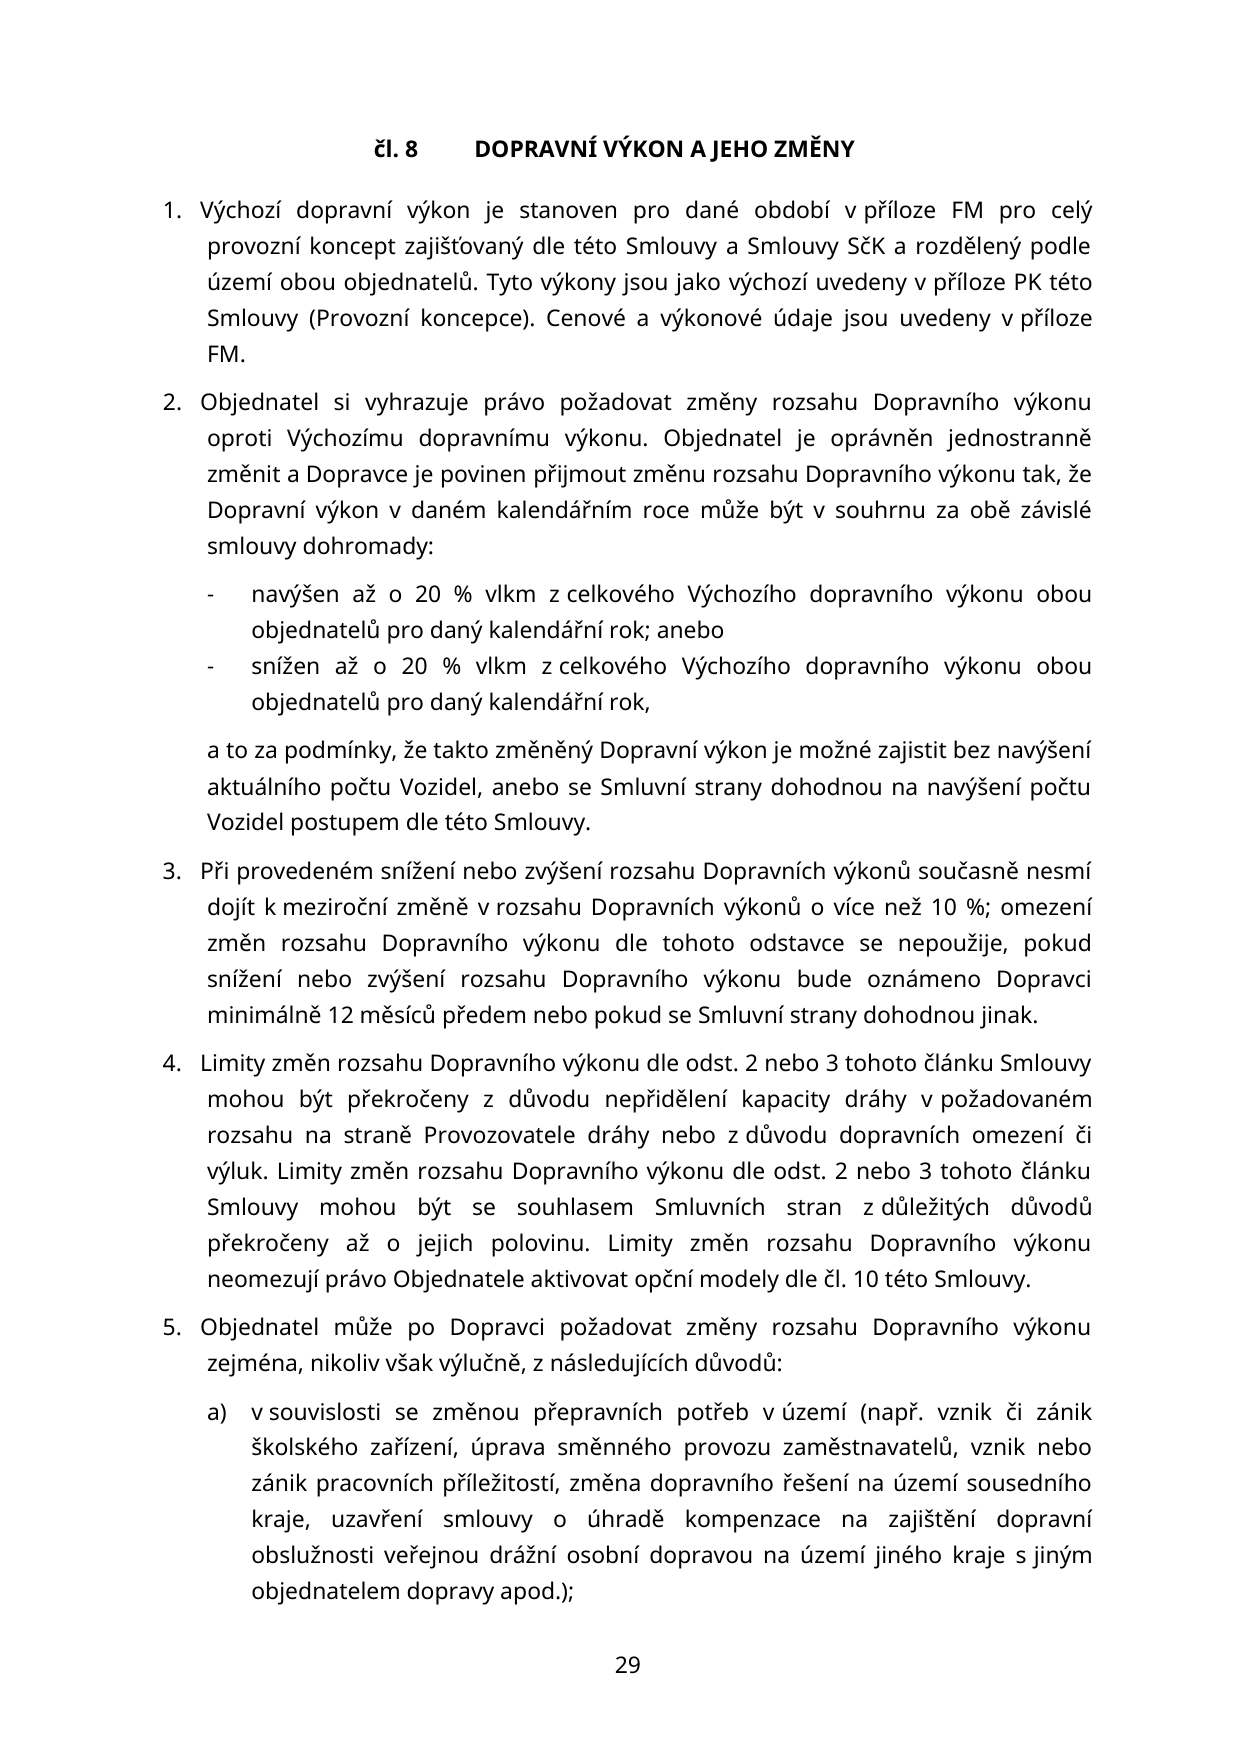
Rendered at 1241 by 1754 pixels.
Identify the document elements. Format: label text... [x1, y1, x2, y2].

subtitle DOPRAVNÍ VÝKON A JEHO ZMĚNY [162, 133, 1093, 164]
list snížen až o 20 % vlkm z celkového Výchozího dopravního výkonu obou objednatelů pro daný kalendářní rok, [207, 650, 1093, 717]
list Objednatel může po Dopravci požadovat změny rozsahu Dopravního výkonu zejména, nikoliv však výlučně, z následujících důvodů: [162, 1311, 1093, 1378]
list Limity změn rozsahu Dopravního výkonu dle odst. 2 nebo 3 tohoto článku Smlouvy mohou být překročeny z důvodu nepřidělení kapacity dráhy v požadovaném rozsahu na straně Provozovatele dráhy nebo z důvodu dopravních omezení či výluk. Limity změn rozsahu Dopravního výkonu dle odst. 2 nebo 3 tohoto článku Smlouvy mohou být se souhlasem Smluvních stran z důležitých důvodů překročeny až o jejich polovinu. Limity změn rozsahu Dopravního výkonu neomezují právo Objednatele aktivovat opční modely dle čl. 10 této Smlouvy. [162, 1047, 1093, 1294]
list Při provedeném snížení nebo zvýšení rozsahu Dopravních výkonů současně nesmí dojít k meziroční změně v rozsahu Dopravních výkonů o více než 10 %; omezení změn rozsahu Dopravního výkonu dle tohoto odstavce se nepoužije, pokud snížení nebo zvýšení rozsahu Dopravního výkonu bude oznámeno Dopravci minimálně 12 měsíců předem nebo pokud se Smluvní strany dohodnou jinak. [162, 855, 1093, 1030]
text a to za podmínky, že takto změněný Dopravní výkon je možné zajistit bez navýšení aktuálního počtu Vozidel, anebo se Smluvní strany dohodnou na navýšení počtu Vozidel postupem dle této Smlouvy. [207, 734, 1093, 838]
list v souvislosti se změnou přepravních potřeb v území (např. vznik či zánik školského zařízení, úprava směnného provozu zaměstnavatelů, vznik nebo zánik pracovních příležitostí, změna dopravního řešení na území sousedního kraje, uzavření smlouvy o úhradě kompenzace na zajištění dopravní obslužnosti veřejnou drážní osobní dopravou na území jiného kraje s jiným objednatelem dopravy apod.); [207, 1395, 1093, 1606]
list Objednatel si vyhrazuje právo požadovat změny rozsahu Dopravního výkonu oproti Výchozímu dopravnímu výkonu. Objednatel je oprávněn jednostranně změnit a Dopravce je povinen přijmout změnu rozsahu Dopravního výkonu tak, že Dopravní výkon v daném kalendářním roce může být v souhrnu za obě závislé smlouvy dohromady: [163, 386, 1093, 561]
list Výchozí dopravní výkon je stanoven pro dané období v příloze FM pro celý provozní koncept zajišťovaný dle této Smlouvy a Smlouvy SčK a rozdělený podle území obou objednatelů. Tyto výkony jsou jako výchozí uvedeny v příloze PK této Smlouvy (Provozní koncepce). Cenové a výkonové údaje jsou uvedeny v příloze FM. [163, 194, 1093, 369]
list navýšen až o 20 % vlkm z celkového Výchozího dopravního výkonu obou objednatelů pro daný kalendářní rok; anebo [207, 578, 1093, 645]
